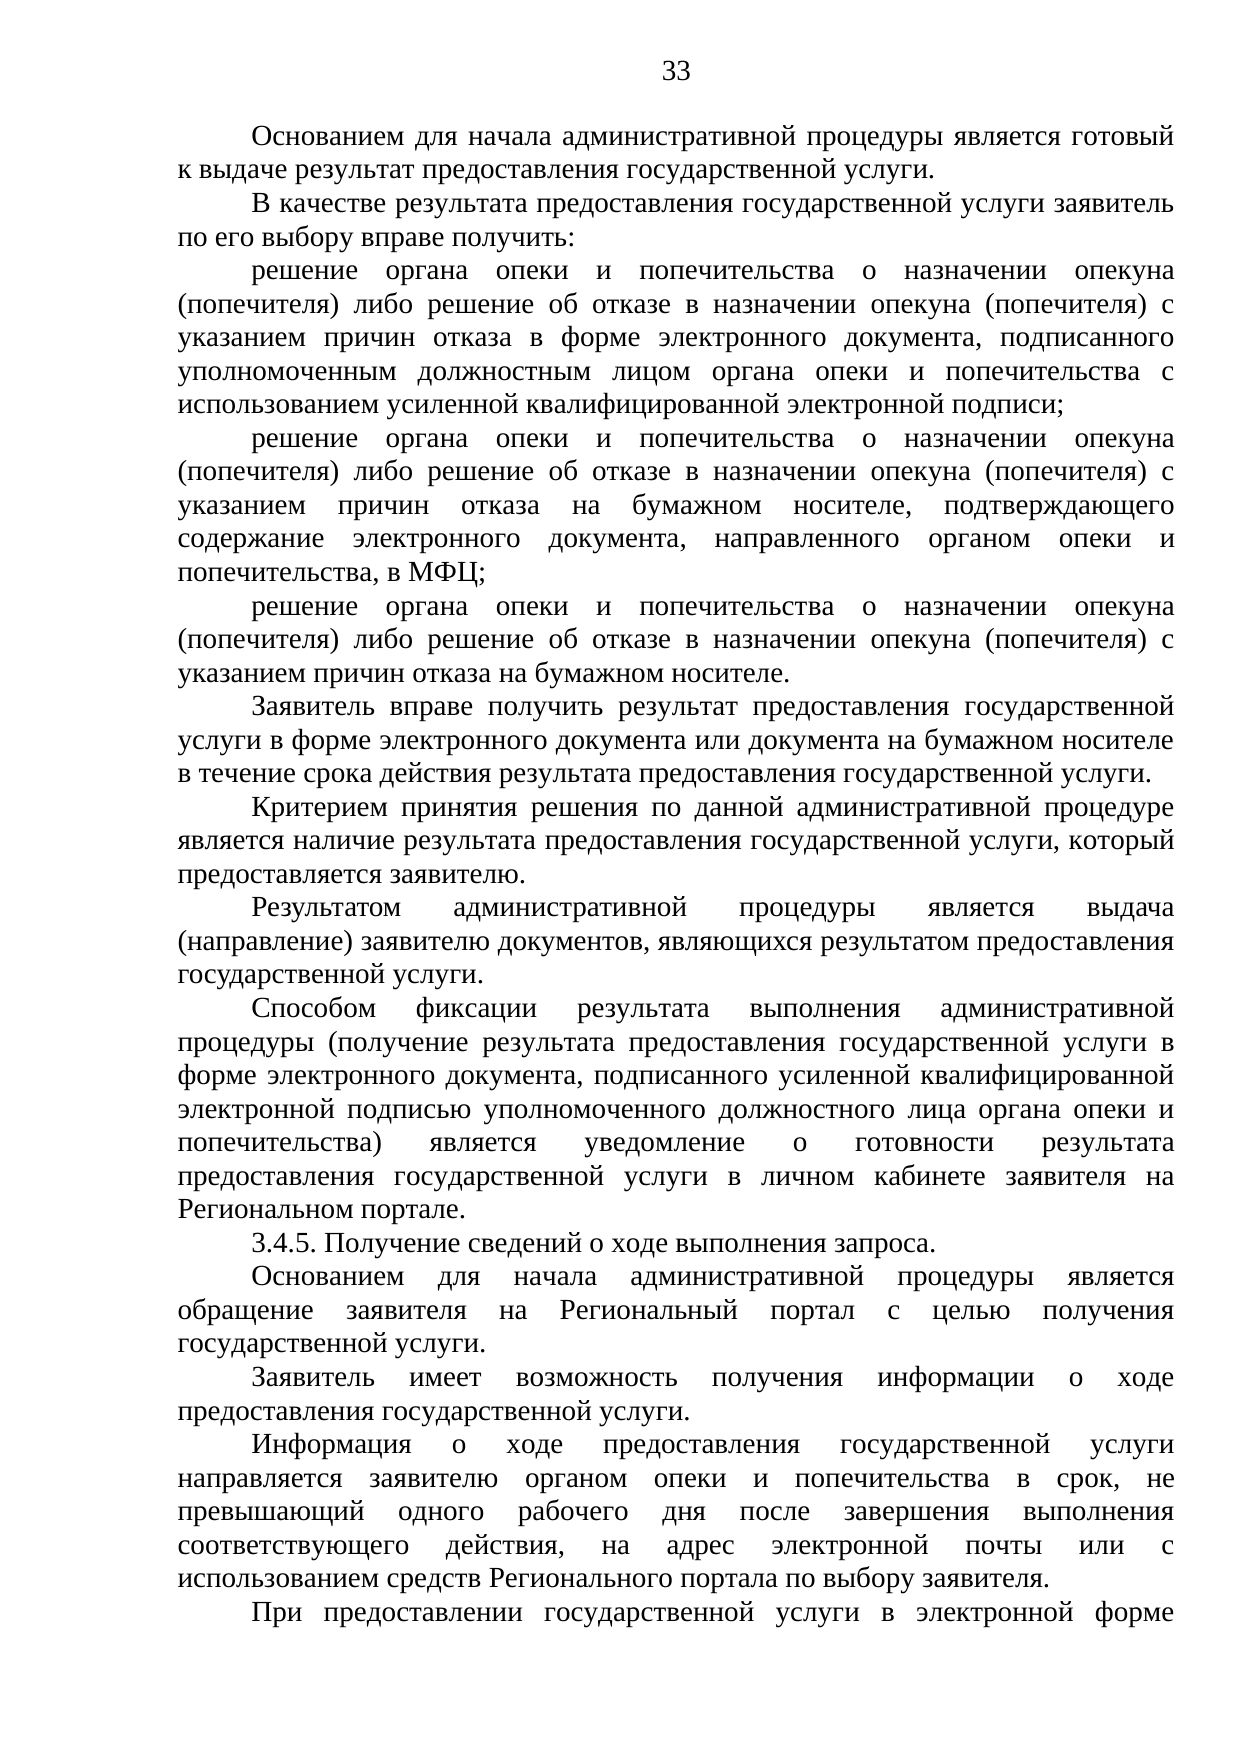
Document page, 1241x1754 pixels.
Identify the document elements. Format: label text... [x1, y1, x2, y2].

text решение органа опеки и попечительства о назначении опекуна (попечителя) либо решение об отказе в назначении опекуна (попечителя) с указанием причин отказа на бумажном носителе. [177, 588, 1175, 688]
text Критерием принятия решения по данной административной процедуре является наличие результата предоставления государственной услуги, который предоставляется заявителю. [177, 789, 1175, 889]
text Основанием для начала административной процедуры является обращение заявителя на Региональный портал с целью получения государственной услуги. [177, 1258, 1175, 1359]
text Информация о ходе предоставления государственной услуги направляется заявителю органом опеки и попечительства в срок, не превышающий одного рабочего дня после завершения выполнения соответствующего действия, на адрес электронной почты или с использованием средств Регионального портала по выбору заявителя. [177, 1426, 1175, 1594]
text В качестве результата предоставления государственной услуги заявитель по его выбору вправе получить: [177, 185, 1175, 252]
text Способом фиксации результата выполнения административной процедуры (получение результата предоставления государственной услуги в форме электронного документа, подписанного усиленной квалифицированной электронной подписью уполномоченного должностного лица органа опеки и попечительства) является уведомление о готовности результата предоставления государственной услуги в личном кабинете заявителя на Региональном портале. [177, 990, 1175, 1225]
text решение органа опеки и попечительства о назначении опекуна (попечителя) либо решение об отказе в назначении опекуна (попечителя) с указанием причин отказа в форме электронного документа, подписанного уполномоченным должностным лицом органа опеки и попечительства с использованием усиленной квалифицированной электронной подписи; [177, 252, 1175, 420]
text Заявитель вправе получить результат предоставления государственной услуги в форме электронного документа или документа на бумажном носителе в течение срока действия результата предоставления государственной услуги. [177, 688, 1175, 789]
text Результатом административной процедуры является выдача (направление) заявителю документов, являющихся результатом предоставления государственной услуги. [177, 889, 1175, 990]
text решение органа опеки и попечительства о назначении опекуна (попечителя) либо решение об отказе в назначении опекуна (попечителя) с указанием причин отказа на бумажном носителе, подтверждающего содержание электронного документа, направленного органом опеки и попечительства, в МФЦ; [177, 420, 1175, 588]
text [177, 1594, 1175, 1627]
text Основанием для начала административной процедуры является готовый к выдаче результат предоставления государственной услуги. [177, 118, 1175, 185]
text Заявитель имеет возможность получения информации о ходе предоставления государственной услуги. [177, 1359, 1175, 1426]
text 3.4.5. Получение сведений о ходе выполнения запроса. [177, 1225, 1175, 1258]
